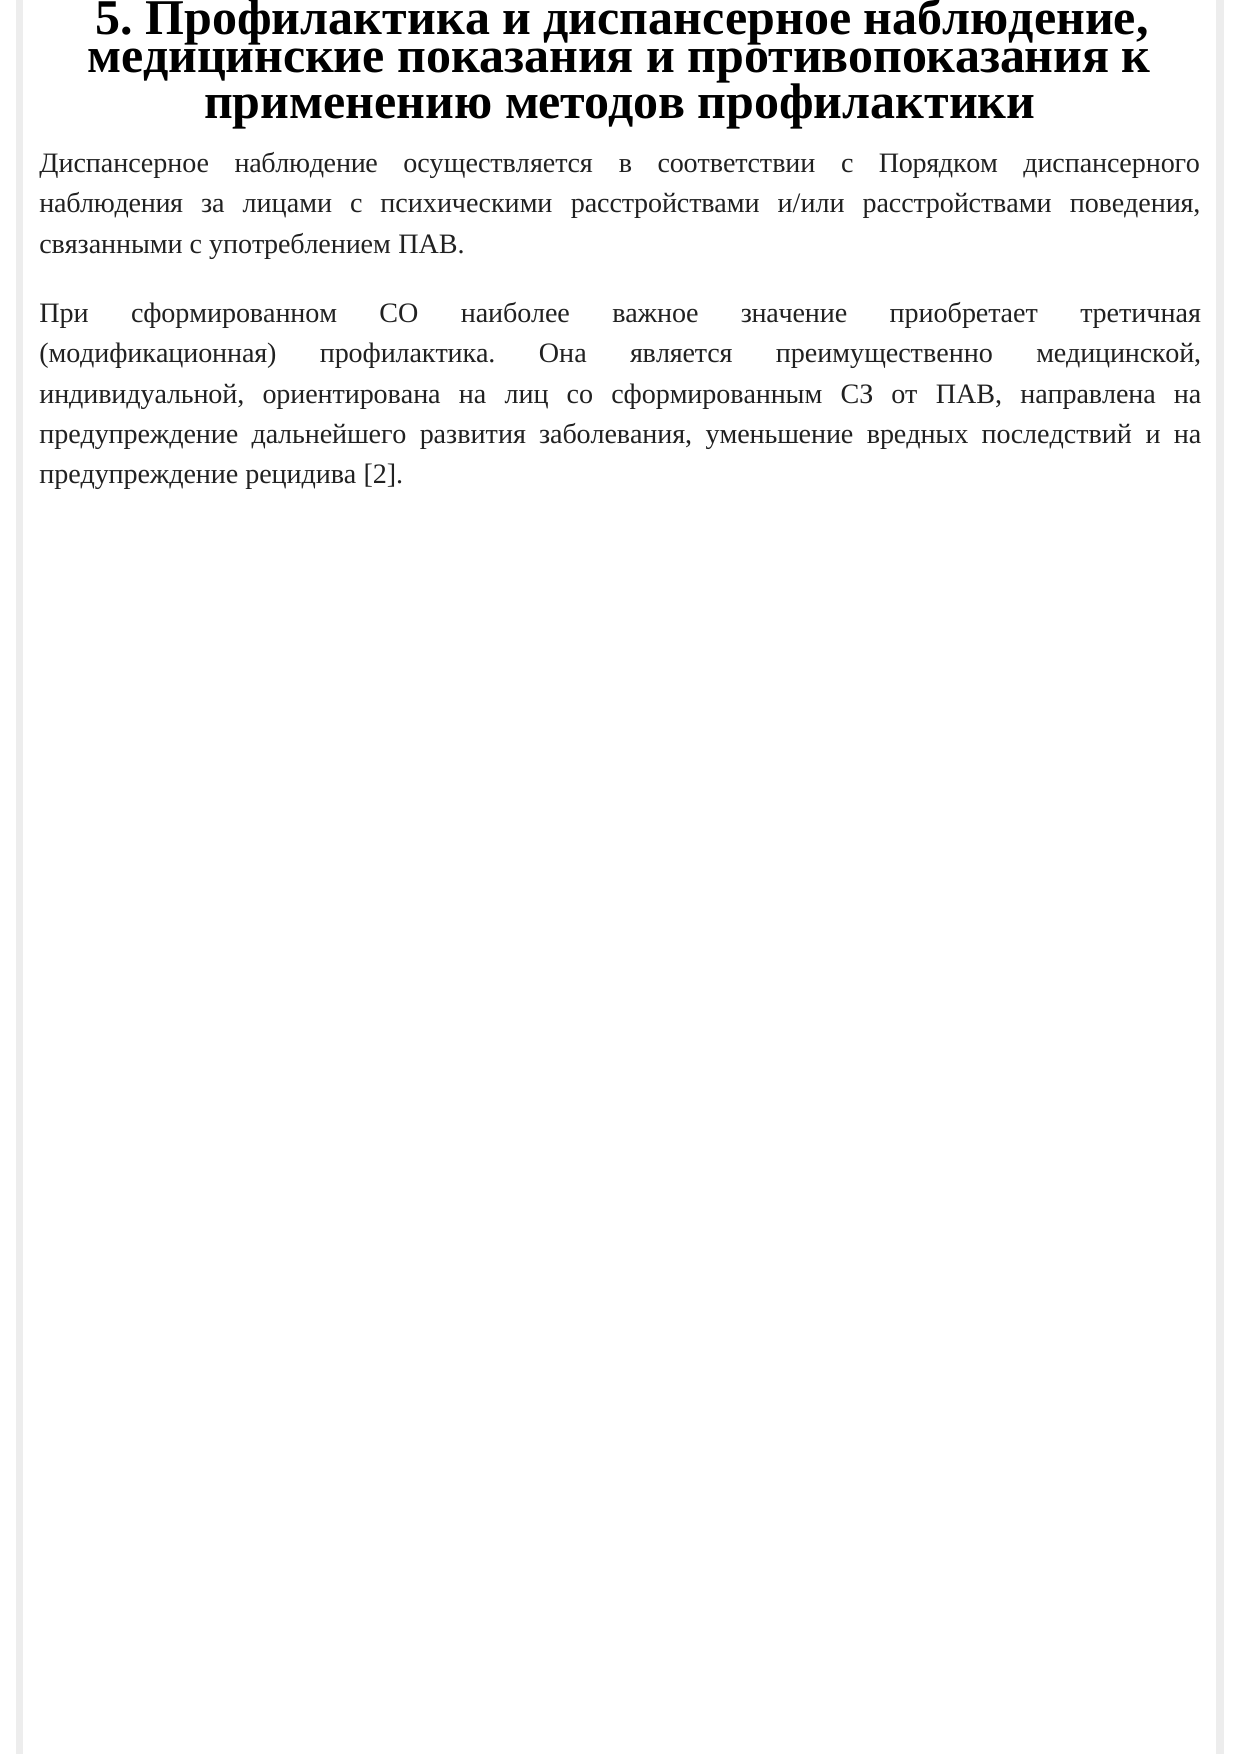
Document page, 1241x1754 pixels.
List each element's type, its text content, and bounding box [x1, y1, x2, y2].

text Диспансерное наблюдение осуществляется в соответствии с Порядком диспансерного наблюдения за лицами с психическими расстройствами и/или расстройствами поведения, связанными с употреблением ПАВ. [39, 146, 1201, 259]
subtitle Профилактика и диспансерное наблюдение, медицинские показания и противопоказания к [87, 3, 1153, 83]
text При сформированном СО наиболее важное значение приобретает третичная (модификационная) профилактика. Она является преимущественно медицинской, индивидуальной, ориентирована на лиц со сформированным СЗ от ПАВ, направлена на предупреждение дальнейшего развития заболевания, уменьшение вредных последствий и на предупреждение рецидива [2]. [39, 296, 1201, 490]
text применению методов профилактики [204, 83, 793, 127]
text применению методов профилактики [800, 83, 1236, 127]
